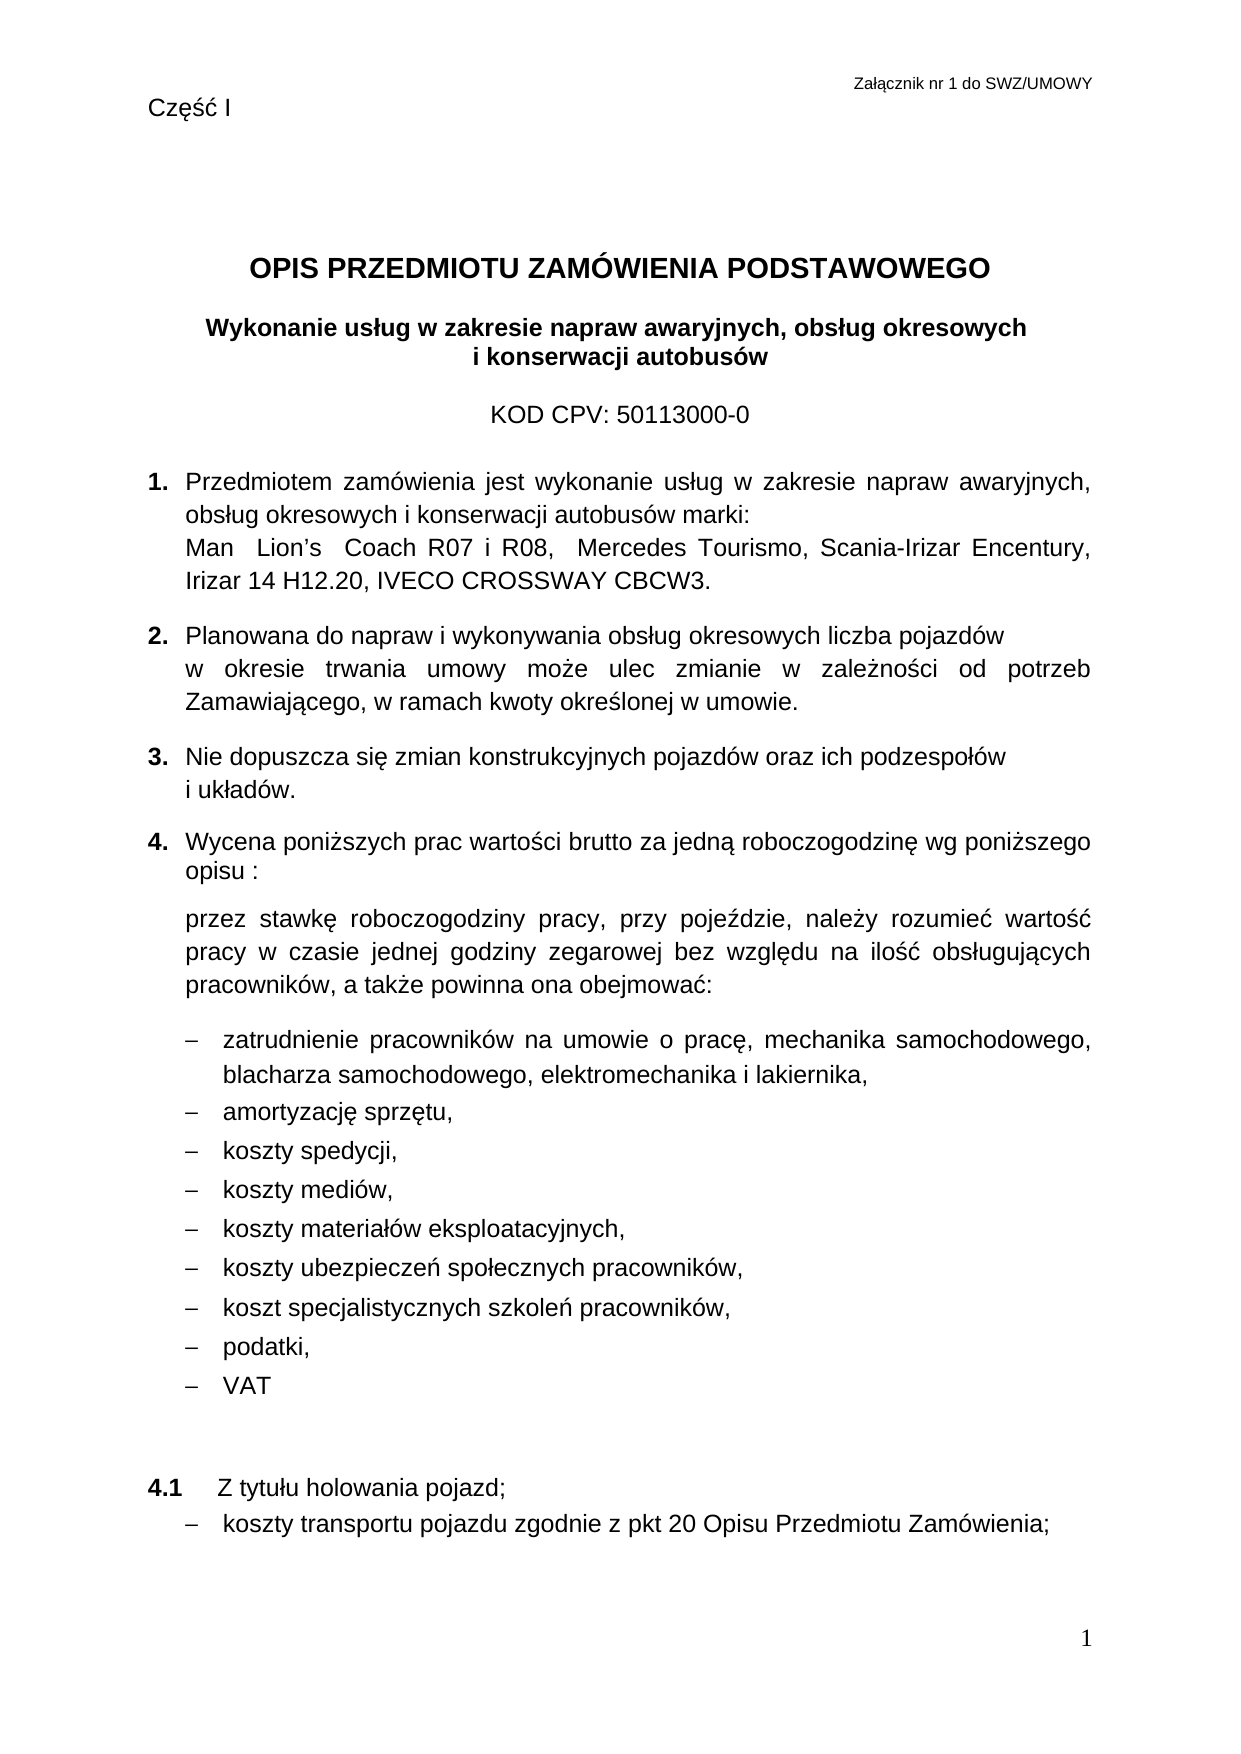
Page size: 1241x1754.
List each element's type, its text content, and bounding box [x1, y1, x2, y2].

list koszty ubezpieczeń społecznych pracowników, [185, 1250, 1092, 1284]
list i układów. [185, 775, 1092, 804]
list Nie dopuszcza się zmian konstrukcyjnych pojazdów oraz ich podzespołów [148, 742, 1092, 771]
list koszty materiałów eksploatacyjnych, [185, 1211, 1092, 1245]
text Wykonanie usług w zakresie napraw awaryjnych, obsług okresowych i konserwacji autobusów [148, 285, 1092, 400]
list podatki, [185, 1328, 1092, 1362]
list Planowana do napraw i wykonywania obsług okresowych liczba pojazdów w okresie trwania umowy może ulec zmianie w zależności od potrzeb Zamawiającego, w ramach kwoty określonej w umowie. [148, 621, 1092, 716]
list 4.1 Z tytułu holowania pojazd; [148, 1473, 1092, 1501]
text przez stawkę roboczogodziny pracy, przy pojeździe, należy rozumieć wartość pracy w czasie jednej godziny zegarowej bez względu na ilość obsługujących pracowników, a także powinna ona obejmować: [185, 904, 1092, 998]
list Przedmiotem zamówienia jest wykonanie usług w zakresie napraw awaryjnych, obsług okresowych i konserwacji autobusów marki: [148, 467, 1092, 528]
list koszty mediów, [185, 1172, 1092, 1206]
text OPIS PRZEDMIOTU ZAMÓWIENIA PODSTAWOWEGO [148, 251, 1092, 285]
list koszty transportu pojazdu zgodnie z pkt 20 Opisu Przedmiotu Zamówienia; [185, 1506, 1092, 1540]
list koszty spedycji, [185, 1132, 1092, 1167]
list VAT [185, 1367, 1092, 1402]
list zatrudnienie pracowników na umowie o pracę, mechanika samochodowego, blacharza samochodowego, elektromechanika i lakiernika, [185, 1022, 1092, 1089]
list amortyzację sprzętu, [185, 1093, 1092, 1127]
list Man Lion’s Coach R07 i R08, Mercedes Tourismo, Scania-Irizar Encentury, Irizar 14 H12.20, IVECO CROSSWAY CBCW3. [185, 533, 1092, 594]
text KOD CPV: 50113000-0 [148, 400, 1092, 428]
list koszt specjalistycznych szkoleń pracowników, [185, 1289, 1092, 1323]
list Wycena poniższych prac wartości brutto za jedną roboczogodzinę wg poniższego opisu : [148, 827, 1092, 884]
